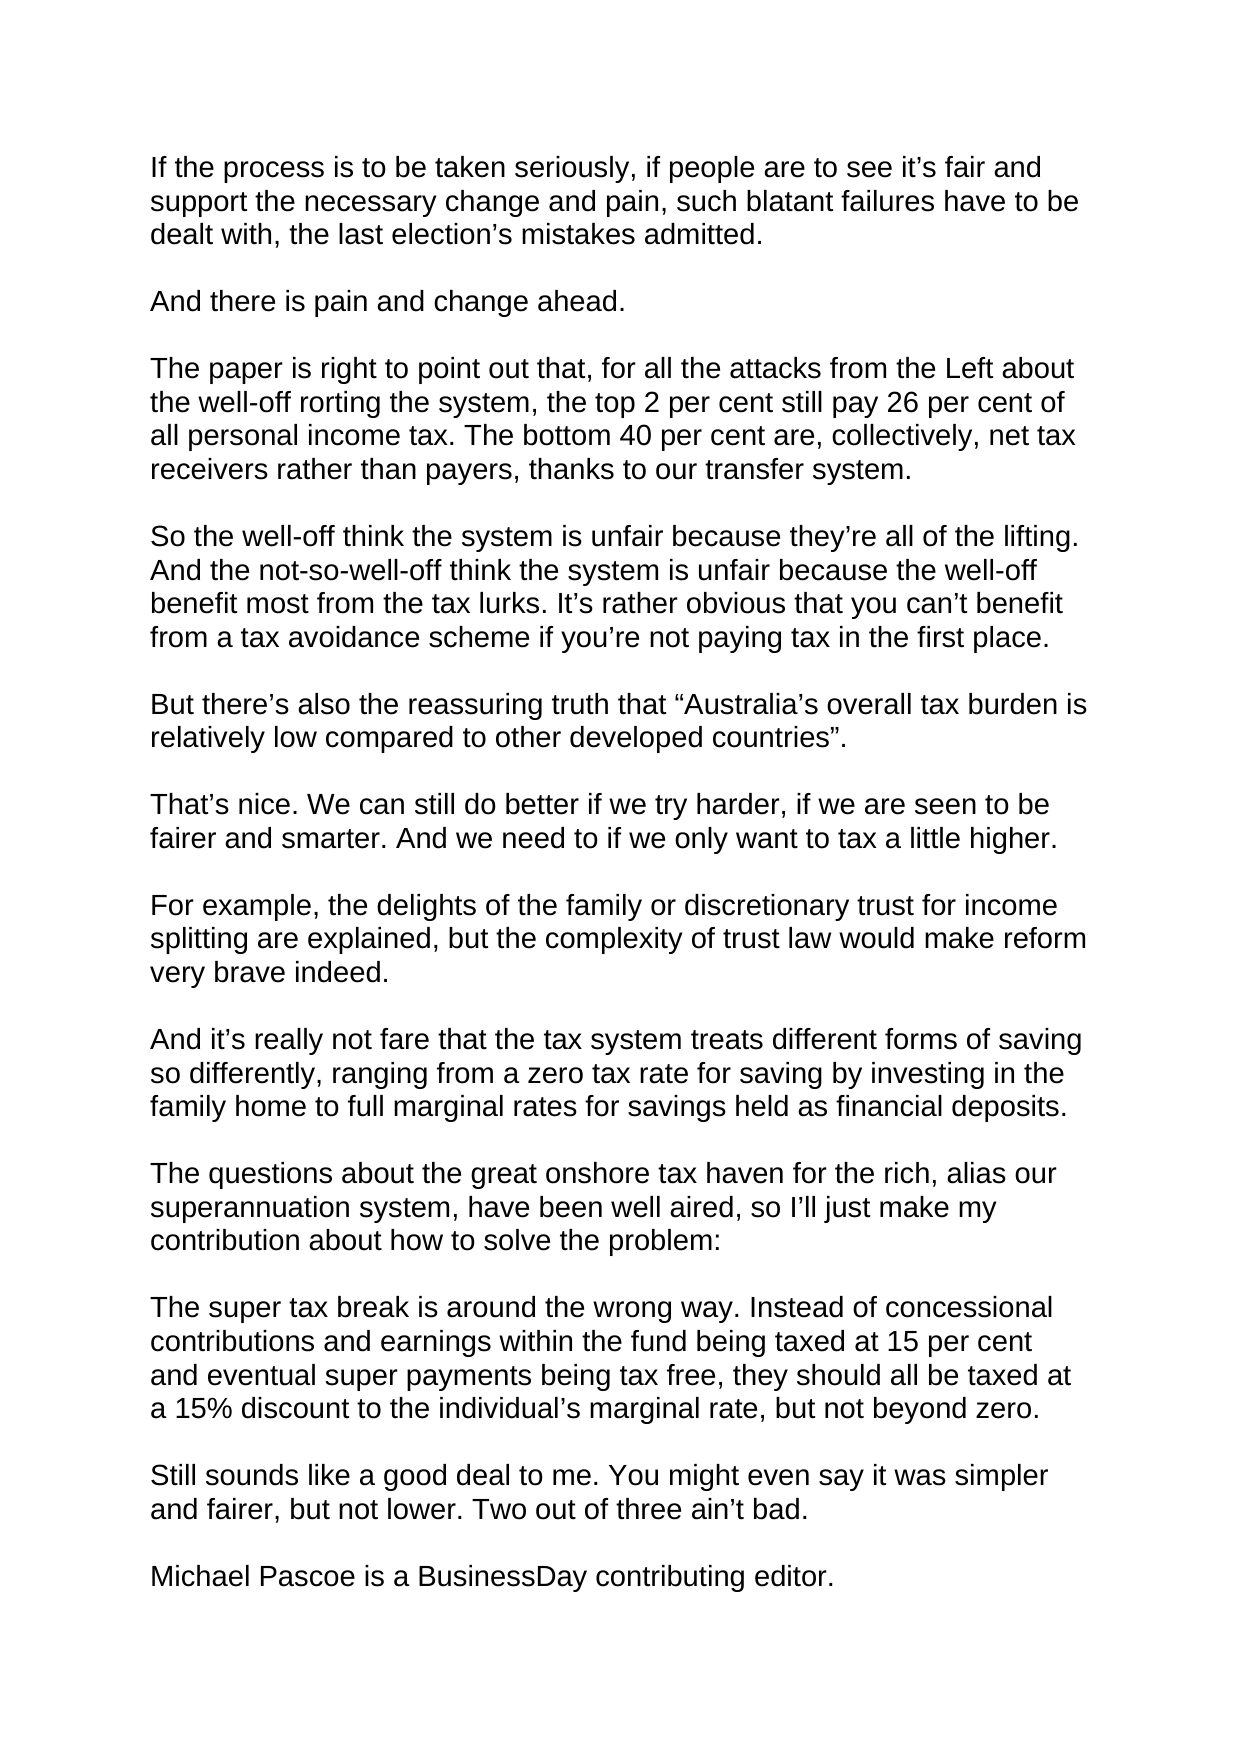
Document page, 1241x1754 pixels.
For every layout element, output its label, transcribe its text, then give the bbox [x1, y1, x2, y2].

text The questions about the great onshore tax haven for the rich, alias our superannuation system, have been well aired, so I’ll just make my contribution about how to solve the problem: [150, 1156, 1090, 1257]
text That’s nice. We can still do better if we try harder, if we are seen to be fairer and smarter. And we need to if we only want to tax a little higher. [150, 787, 1090, 854]
text But there’s also the reassuring truth that “Australia’s overall tax burden is relatively low compared to other developed countries”. [150, 687, 1090, 754]
text So the well-off think the system is unfair because they’re all of the lifting. And the not-so-well-off think the system is unfair because the well-off benefit most from the tax lurks. It’s rather obvious that you can’t benefit from a tax avoidance scheme if you’re not paying tax in the first place. [150, 519, 1090, 653]
text Still sounds like a good deal to me. You might even say it was simpler and fairer, but not lower. Two out of three ain’t bad. [150, 1458, 1090, 1525]
text And it’s really not fare that the tax system treats different forms of saving so differently, ranging from a zero tax rate for saving by investing in the family home to full marginal rates for savings held as financial deposits. [150, 1022, 1090, 1123]
text For example, the delights of the family or discretionary trust for income splitting are explained, but the complexity of trust law would make reform very brave indeed. [150, 888, 1090, 988]
text The paper is right to point out that, for all the attacks from the Left about the well-off rorting the system, the top 2 per cent still pay 26 per cent of all personal income tax. The bottom 40 per cent are, collectively, net tax receivers rather than payers, thanks to our transfer system. [150, 351, 1090, 485]
text If the process is to be taken seriously, if people are to see it’s fair and support the necessary change and pain, such blatant failures have to be dealt with, the last election’s mistakes admitted. [150, 150, 1090, 251]
text Michael Pascoe is a BusinessDay contributing editor. [150, 1559, 1090, 1592]
text And there is pain and change ahead. [150, 284, 1090, 318]
text The super tax break is around the wrong way. Instead of concessional contributions and earnings within the fund being taxed at 15 per cent and eventual super payments being tax free, they should all be taxed at a 15% discount to the individual’s marginal rate, but not beyond zero. [150, 1290, 1090, 1424]
